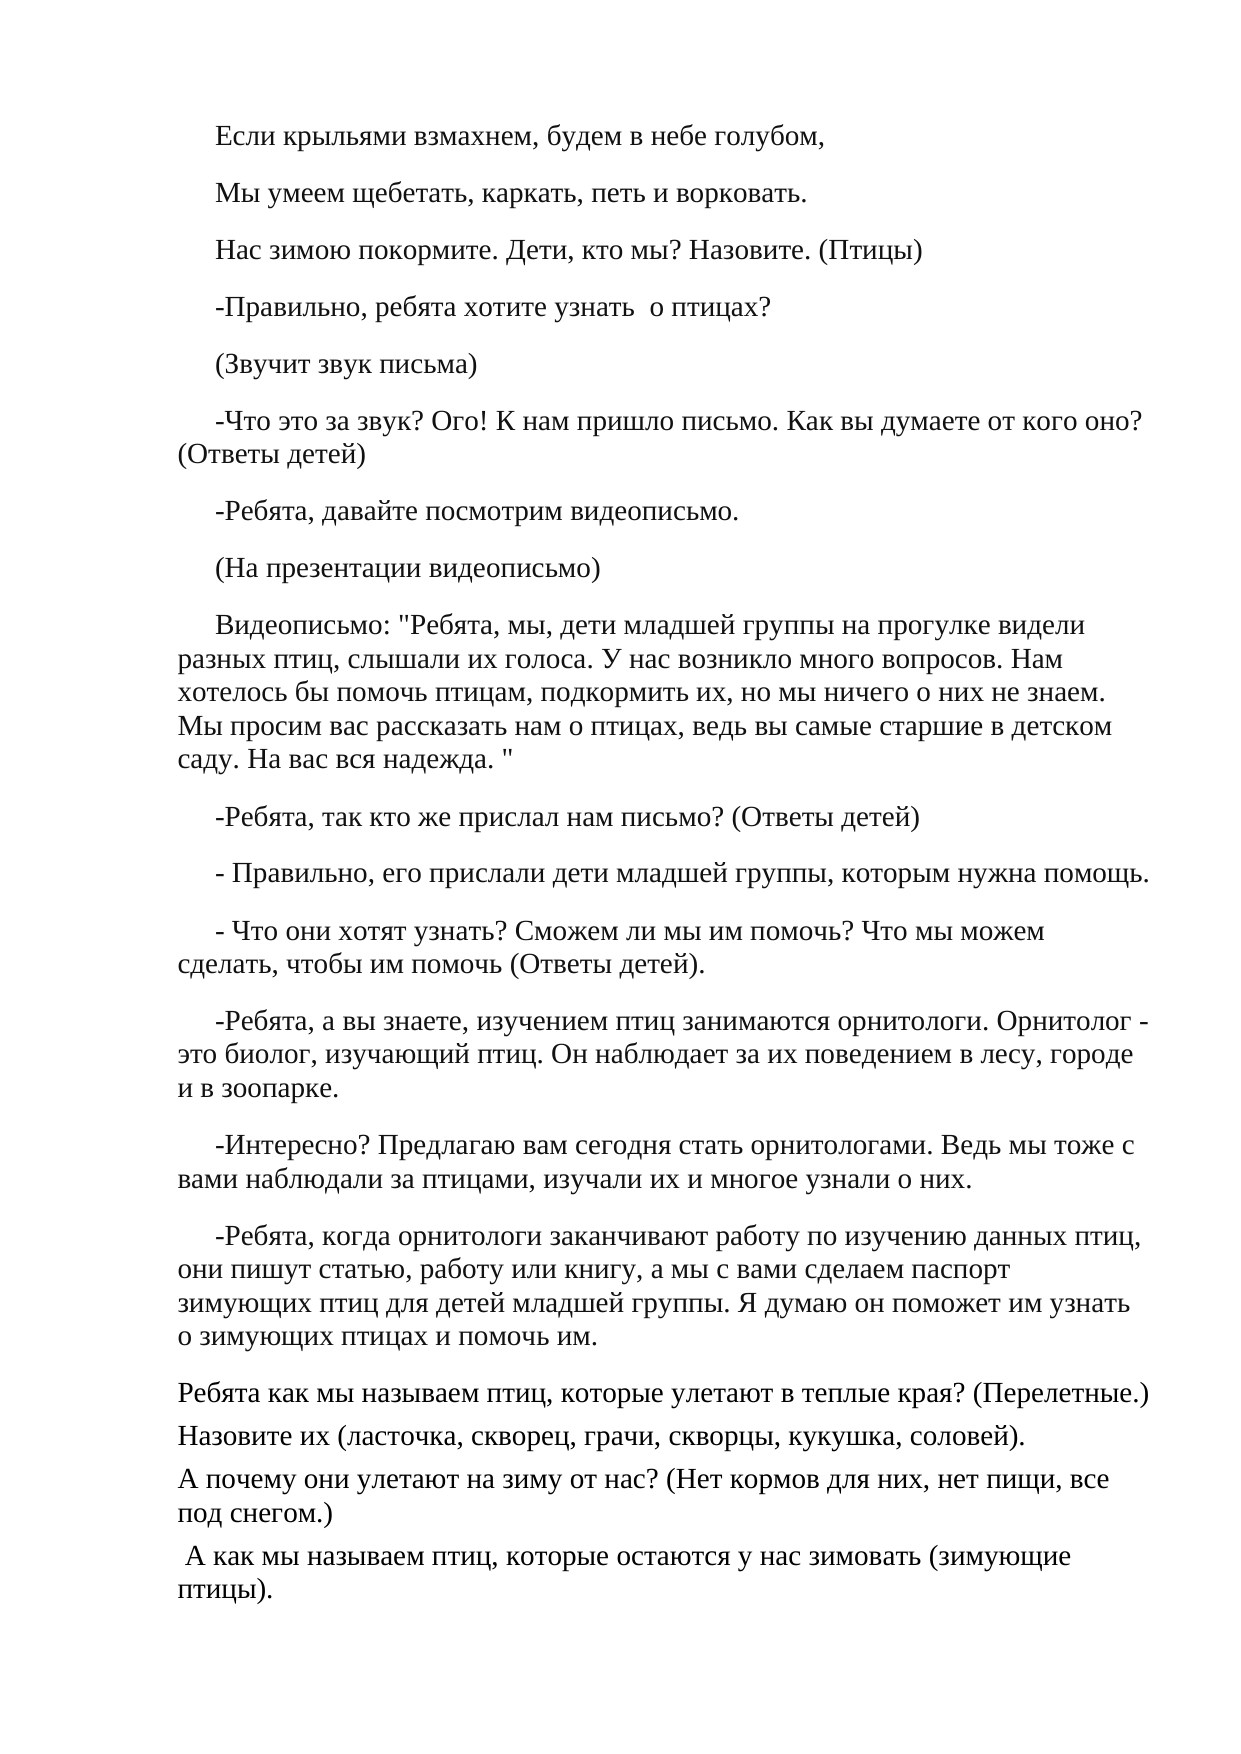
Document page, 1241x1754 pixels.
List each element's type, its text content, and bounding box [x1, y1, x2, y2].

text -Интересно? Предлагаю вам сегодня стать орнитологами. Ведь мы тоже с вами наблюдали за птицами, изучали их и многое узнали о них. [177, 1127, 1152, 1194]
text -Правильно, ребята хотите узнать о птицах? [177, 289, 1152, 323]
text Если крыльями взмахнем, будем в небе голубом, [177, 118, 1152, 152]
text -Ребята, а вы знаете, изучением птиц занимаются орнитологи. Орнитолог - это биолог, изучающий птиц. Он наблюдает за их поведением в лесу, городе и в зоопарке. [177, 1003, 1152, 1104]
text -Ребята, когда орнитологи заканчивают работу по изучению данных птиц, они пишут статью, работу или книгу, а мы с вами сделаем паспорт зимующих птиц для детей младшей группы. Я думаю он поможет им узнать о зимующих птицах и помочь им. [177, 1218, 1152, 1352]
text Нас зимою покормите. Дети, кто мы? Назовите. (Птицы) [177, 232, 1152, 266]
text Мы умеем щебетать, каркать, петь и ворковать. [177, 175, 1152, 209]
text - Правильно, его прислали дети младшей группы, которым нужна помощь. [177, 856, 1152, 889]
text А почему они улетают на зиму от нас? (Нет кормов для них, нет пищи, все под снегом.) [177, 1461, 1152, 1528]
text А как мы называем птиц, которые остаются у нас зимовать (зимующие птицы). [177, 1538, 1152, 1605]
text -Что это за звук? Ого! К нам пришло письмо. Как вы думаете от кого оно? (Ответы детей) [177, 403, 1152, 470]
text Назовите их (ласточка, скворец, грачи, скворцы, кукушка, соловей). [177, 1418, 1152, 1452]
text - Что они хотят узнать? Сможем ли мы им помочь? Что мы можем сделать, чтобы им помочь (Ответы детей). [177, 913, 1152, 980]
text Ребята как мы называем птиц, которые улетают в теплые края? (Перелетные.) [177, 1375, 1152, 1409]
text -Ребята, давайте посмотрим видеописьмо. [177, 493, 1152, 527]
text Видеописьмо: "Ребята, мы, дети младшей группы на прогулке видели разных птиц, слышали их голоса. У нас возникло много вопросов. Нам хотелось бы помочь птицам, подкормить их, но мы ничего о них не знаем. Мы просим вас рассказать нам о птицах, ведь вы самые старшие в детском саду. На вас вся надежда. " [177, 607, 1152, 775]
text -Ребята, так кто же прислал нам письмо? (Ответы детей) [177, 799, 1152, 832]
text (Звучит звук письма) [177, 346, 1152, 379]
text (На презентации видеописьмо) [177, 551, 1152, 584]
